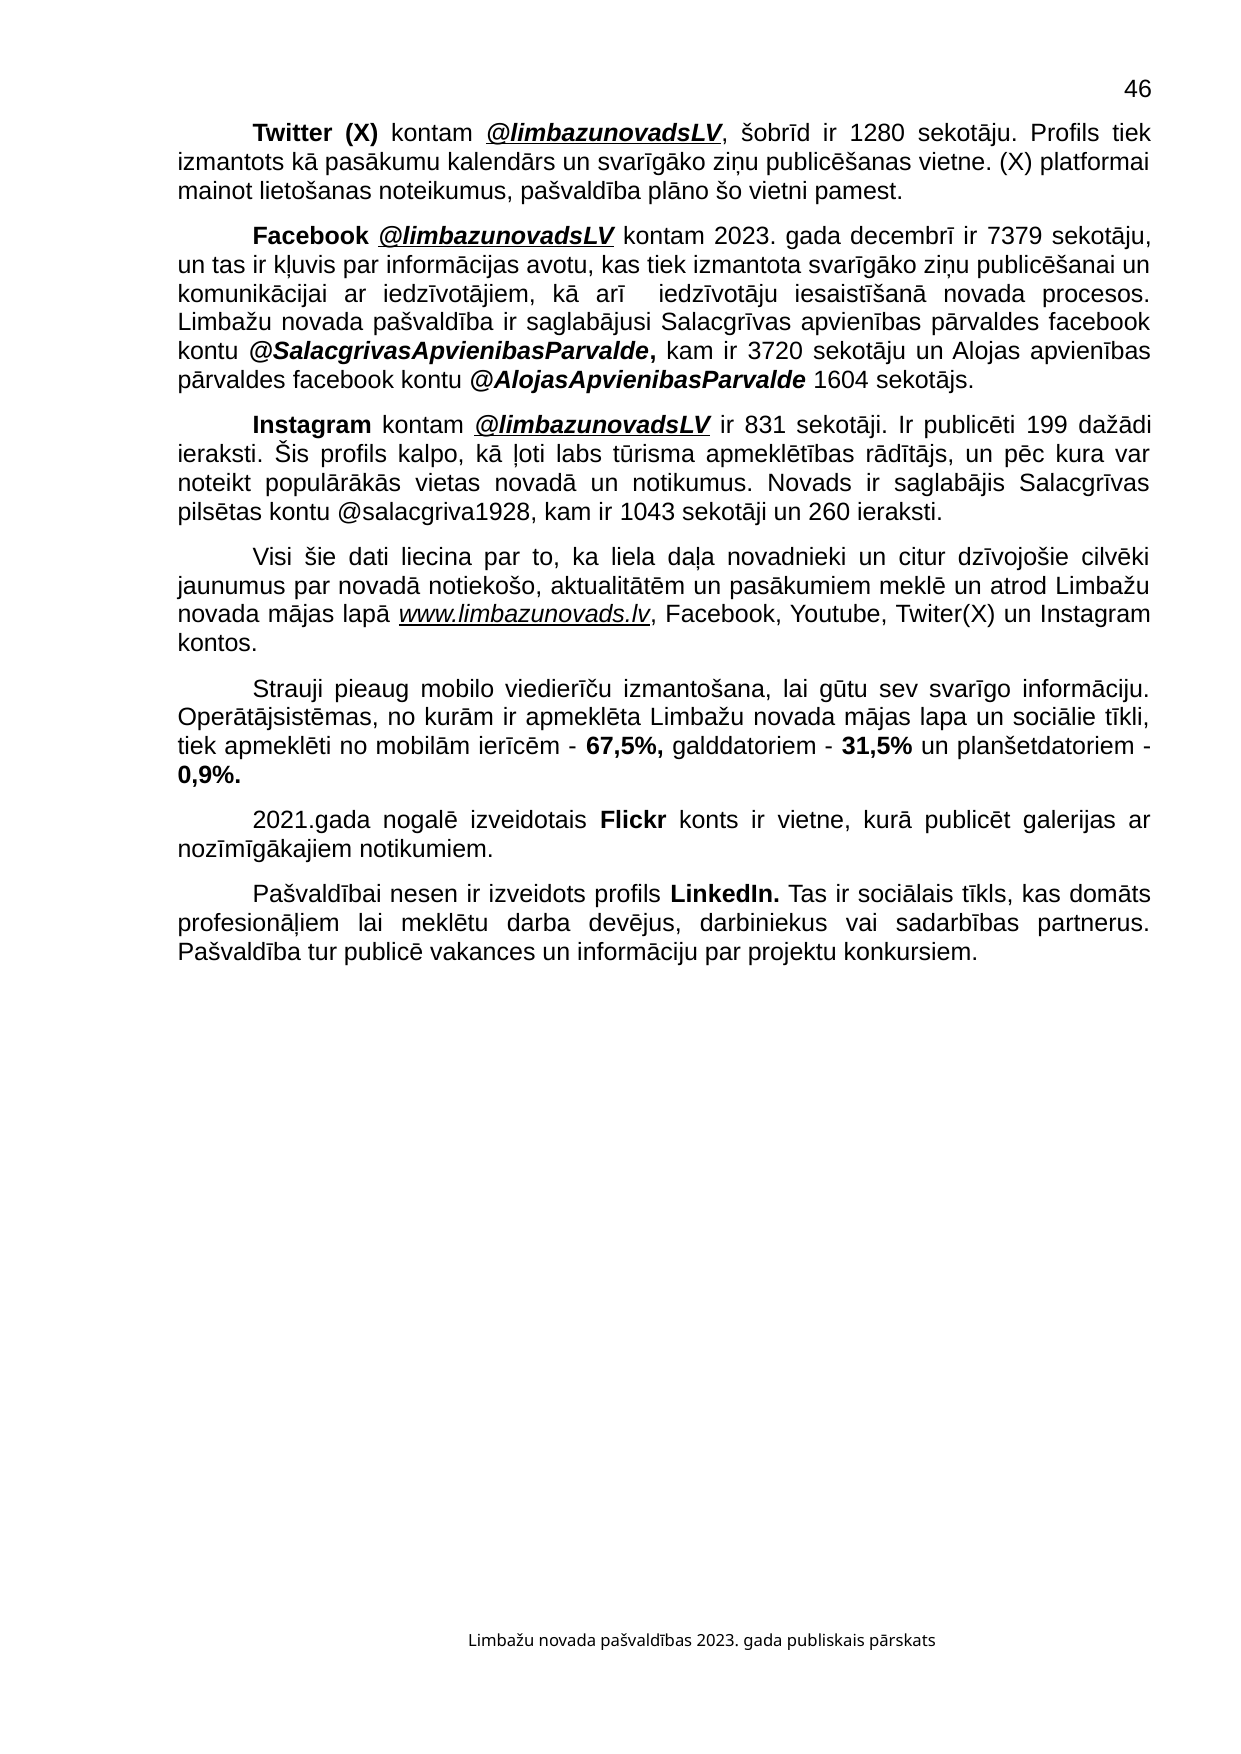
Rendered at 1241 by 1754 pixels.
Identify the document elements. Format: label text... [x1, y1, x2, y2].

text Instagram kontam @limbazunovadsLV ir 831 sekotāji. Ir publicēti 199 dažādi ieraksti. Šis profils kalpo, kā ļoti labs tūrisma apmeklētības rādītājs, un pēc kura var noteikt populārākās vietas novadā un notikumus. Novads ir saglabājis Salacgrīvas pilsētas kontu @salacgriva1928, kam ir 1043 sekotāji un 260 ieraksti. [177, 410, 1152, 525]
text Twitter (X) kontam @limbazunovadsLV, šobrīd ir 1280 sekotāju. Profils tiek izmantots kā pasākumu kalendārs un svarīgāko ziņu publicēšanas vietne. (X) platformai mainot lietošanas noteikumus, pašvaldība plāno šo vietni pamest. [177, 118, 1152, 204]
text 2021.gada nogalē izveidotais Flickr konts ir vietne, kurā publicēt galerijas ar nozīmīgākajiem notikumiem. [177, 805, 1152, 863]
text Strauji pieaug mobilo viedierīču izmantošana, lai gūtu sev svarīgo informāciju. Operātājsistēmas, no kurām ir apmeklēta Limbažu novada mājas lapa un sociālie tīkli, tiek apmeklēti no mobilām ierīcēm - 67,5%, galddatoriem - 31,5% un planšetdatoriem - 0,9%. [177, 673, 1152, 788]
text Pašvaldībai nesen ir izveidots profils LinkedIn. Tas ir sociālais tīkls, kas domāts profesionāļiem lai meklētu darba devējus, darbiniekus vai sadarbības partnerus. Pašvaldība tur publicē vakances un informāciju par projektu konkursiem. [177, 879, 1152, 966]
text Facebook @limbazunovadsLV kontam 2023. gada decembrī ir 7379 sekotāju, un tas ir kļuvis par informācijas avotu, kas tiek izmantota svarīgāko ziņu publicēšanai un komunikācijai ar iedzīvotājiem, kā arī iedzīvotāju iesaistīšanā novada procesos. Limbažu novada pašvaldība ir saglabājusi Salacgrīvas apvienības pārvaldes facebook kontu @SalacgrivasApvienibasParvalde, kam ir 3720 sekotāju un Alojas apvienības pārvaldes facebook kontu @AlojasApvienibasParvalde 1604 sekotājs. [177, 221, 1152, 393]
text Visi šie dati liecina par to, ka liela daļa novadnieki un citur dzīvojošie cilvēki jaunumus par novadā notiekošo, aktualitātēm un pasākumiem meklē un atrod Limbažu novada mājas lapā www.limbazunovads.lv, Facebook, Youtube, Twiter(X) un Instagram kontos. [177, 542, 1152, 657]
